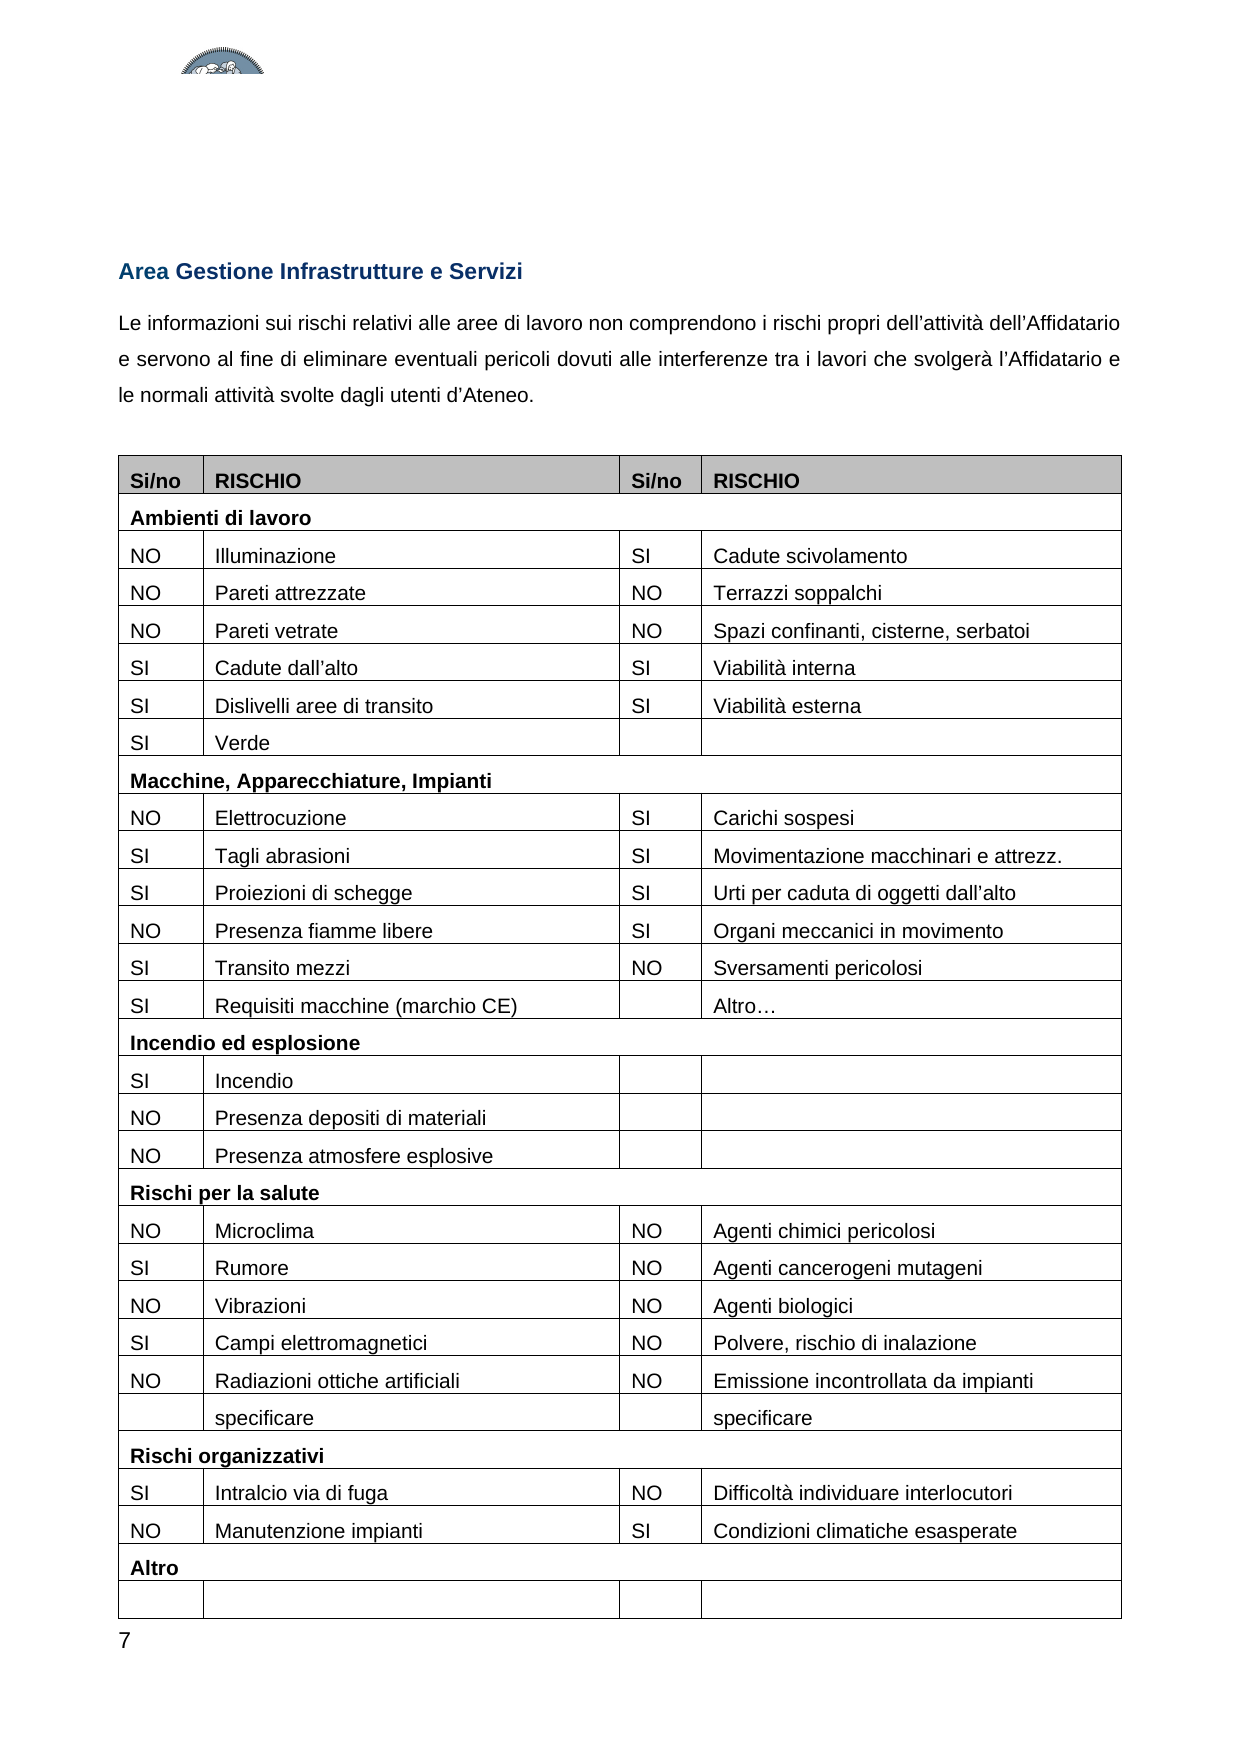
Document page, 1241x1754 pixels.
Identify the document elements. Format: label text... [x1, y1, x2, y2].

table_cell NO [119, 1281, 203, 1318]
table_cell Manutenzione impianti [204, 1506, 619, 1543]
table_cell Sversamenti pericolosi [702, 944, 1121, 980]
table_cell Pareti attrezzate [204, 569, 619, 605]
table_cell NO [620, 1356, 701, 1393]
table_cell SI [620, 831, 701, 868]
table_cell Organi meccanici in movimento [702, 906, 1121, 943]
table_cell SI [119, 681, 203, 718]
table_cell NO [119, 531, 203, 568]
table_cell Illuminazione [204, 531, 619, 568]
table_cell NO [119, 1356, 203, 1393]
table_cell NO [119, 1094, 203, 1130]
table_cell Spazi confinanti, cisterne, serbatoi [702, 606, 1121, 643]
table_header Si/no [620, 456, 701, 493]
table_cell Campi elettromagnetici [204, 1319, 619, 1355]
table_cell Emissione incontrollata da impianti [702, 1356, 1121, 1393]
table_cell SI [620, 1506, 701, 1543]
table_cell [119, 1581, 203, 1618]
table_cell Pareti vetrate [204, 606, 619, 643]
table_cell Agenti cancerogeni mutageni [702, 1244, 1121, 1280]
table_cell NO [620, 1319, 701, 1355]
table_cell Carichi sospesi [702, 794, 1121, 830]
table_cell Rischi organizzativi [119, 1431, 1121, 1468]
table_cell Presenza fiamme libere [204, 906, 619, 943]
table_cell Verde [204, 719, 619, 755]
table_cell Movimentazione macchinari e attrezz. [702, 831, 1121, 868]
table_cell [702, 1131, 1121, 1168]
table_header RISCHIO [702, 456, 1121, 493]
table_cell Viabilità interna [702, 644, 1121, 680]
table_cell SI [119, 981, 203, 1018]
table_cell [620, 981, 701, 1018]
table_cell Radiazioni ottiche artificiali [204, 1356, 619, 1393]
table_cell SI [119, 1056, 203, 1093]
table_cell [620, 1581, 701, 1618]
table_header Si/no [119, 456, 203, 493]
table_cell NO [119, 906, 203, 943]
table_cell [620, 1131, 701, 1168]
table_cell Presenza atmosfere esplosive [204, 1131, 619, 1168]
table_cell specificare [702, 1394, 1121, 1430]
table_cell Condizioni climatiche esasperate [702, 1506, 1121, 1543]
table_cell SI [119, 869, 203, 905]
table_cell NO [620, 569, 701, 605]
table_cell Agenti biologici [702, 1281, 1121, 1318]
table_cell SI [620, 644, 701, 680]
table_cell NO [620, 1281, 701, 1318]
table_cell [119, 1394, 203, 1430]
table_cell Requisiti macchine (marchio CE) [204, 981, 619, 1018]
table_cell Microclima [204, 1206, 619, 1243]
table_cell Terrazzi soppalchi [702, 569, 1121, 605]
table_cell SI [119, 831, 203, 868]
table_cell Polvere, rischio di inalazione [702, 1319, 1121, 1355]
table_cell SI [119, 944, 203, 980]
table_cell [620, 1056, 701, 1093]
table_cell NO [620, 1244, 701, 1280]
table_cell SI [620, 531, 701, 568]
table_cell SI [620, 869, 701, 905]
table_cell NO [119, 794, 203, 830]
table_cell specificare [204, 1394, 619, 1430]
table_cell [702, 1056, 1121, 1093]
table_cell NO [119, 569, 203, 605]
table_cell Elettrocuzione [204, 794, 619, 830]
table_header RISCHIO [204, 456, 619, 493]
table_cell SI [119, 644, 203, 680]
table_cell Viabilità esterna [702, 681, 1121, 718]
table_cell [702, 1094, 1121, 1130]
table_cell Incendio ed esplosione [119, 1019, 1121, 1055]
table_cell SI [119, 719, 203, 755]
table_cell NO [119, 1506, 203, 1543]
table_cell NO [119, 1206, 203, 1243]
table_cell Ambienti di lavoro [119, 494, 1121, 530]
table_cell NO [119, 606, 203, 643]
table_cell Transito mezzi [204, 944, 619, 980]
table_cell Macchine, Apparecchiature, Impianti [119, 756, 1121, 793]
table_cell Altro [119, 1544, 1121, 1580]
table_cell Urti per caduta di oggetti dall’alto [702, 869, 1121, 905]
table_cell SI [119, 1469, 203, 1505]
table_cell NO [620, 1469, 701, 1505]
table_cell [702, 1581, 1121, 1618]
table_cell Proiezioni di schegge [204, 869, 619, 905]
table_cell [204, 1581, 619, 1618]
table_cell Dislivelli aree di transito [204, 681, 619, 718]
table_cell Agenti chimici pericolosi [702, 1206, 1121, 1243]
table_cell Vibrazioni [204, 1281, 619, 1318]
table_cell SI [119, 1244, 203, 1280]
table_cell [702, 719, 1121, 755]
table_cell Incendio [204, 1056, 619, 1093]
table_cell SI [620, 794, 701, 830]
table_cell [620, 719, 701, 755]
table_cell SI [620, 906, 701, 943]
table_cell NO [620, 606, 701, 643]
table_cell SI [119, 1319, 203, 1355]
table_cell Tagli abrasioni [204, 831, 619, 868]
table_cell NO [620, 944, 701, 980]
text Le informazioni sui rischi relativi alle aree di lavoro non comprendono i rischi propri dell’attività dell’Affidatario e servono al fine di eliminare eventuali pericoli dovuti alle interferenze tra i lavori che svolgerà l’Affidatario e le normali attività svolte dagli utenti d’Ateneo. [118, 311, 1122, 407]
table_cell Rischi per la salute [119, 1169, 1121, 1205]
table_cell NO [119, 1131, 203, 1168]
table_cell Cadute scivolamento [702, 531, 1121, 568]
table_cell Altro… [702, 981, 1121, 1018]
table_cell [620, 1394, 701, 1430]
table_cell Rumore [204, 1244, 619, 1280]
table_cell Cadute dall’alto [204, 644, 619, 680]
table_cell NO [620, 1206, 701, 1243]
table_cell [620, 1094, 701, 1130]
picture [119, 47, 326, 74]
table_cell Intralcio via di fuga [204, 1469, 619, 1505]
table_cell Presenza depositi di materiali [204, 1094, 619, 1130]
table_cell Difficoltà individuare interlocutori [702, 1469, 1121, 1505]
table_cell SI [620, 681, 701, 718]
